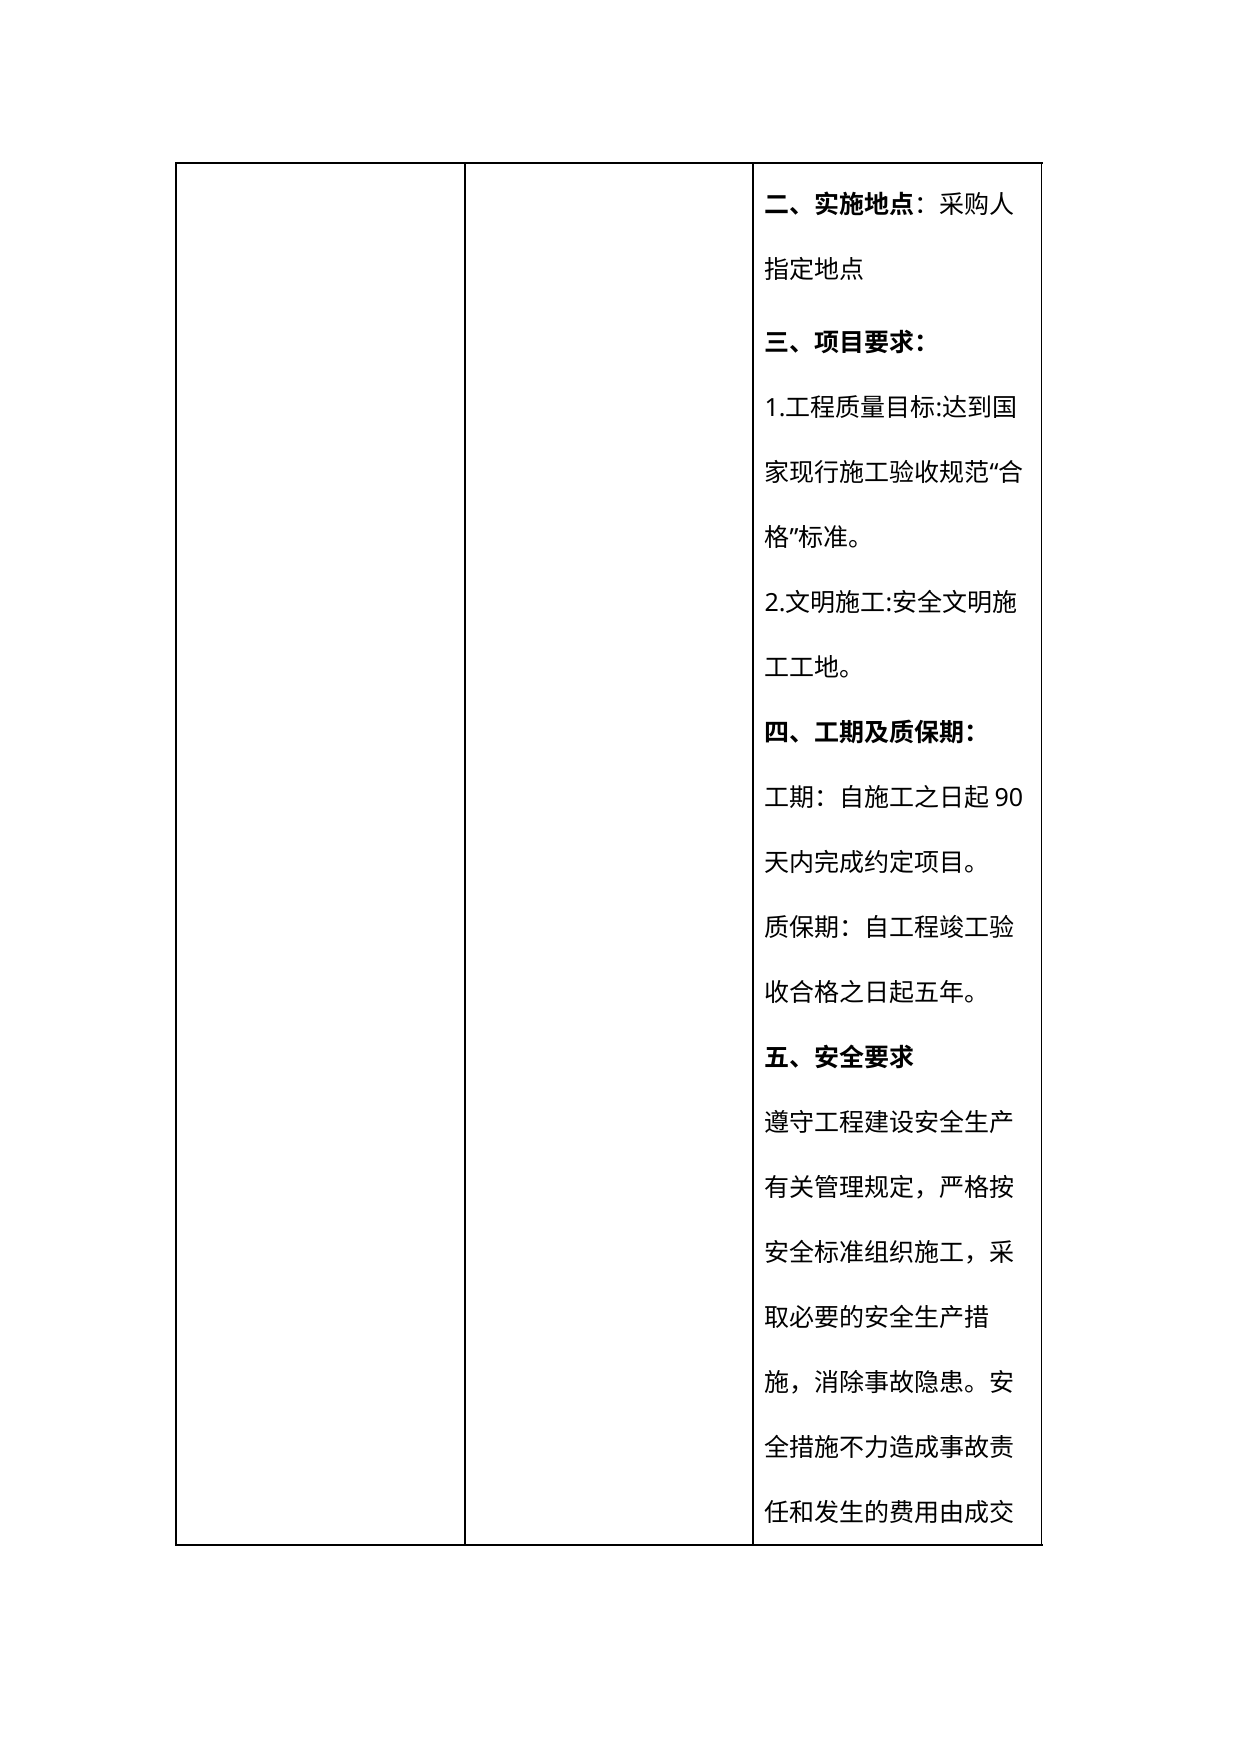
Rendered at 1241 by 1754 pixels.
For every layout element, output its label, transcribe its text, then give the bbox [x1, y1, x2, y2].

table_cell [754, 164, 1041, 1544]
table_cell [466, 164, 752, 1544]
table_cell 1 [177, 164, 464, 1544]
